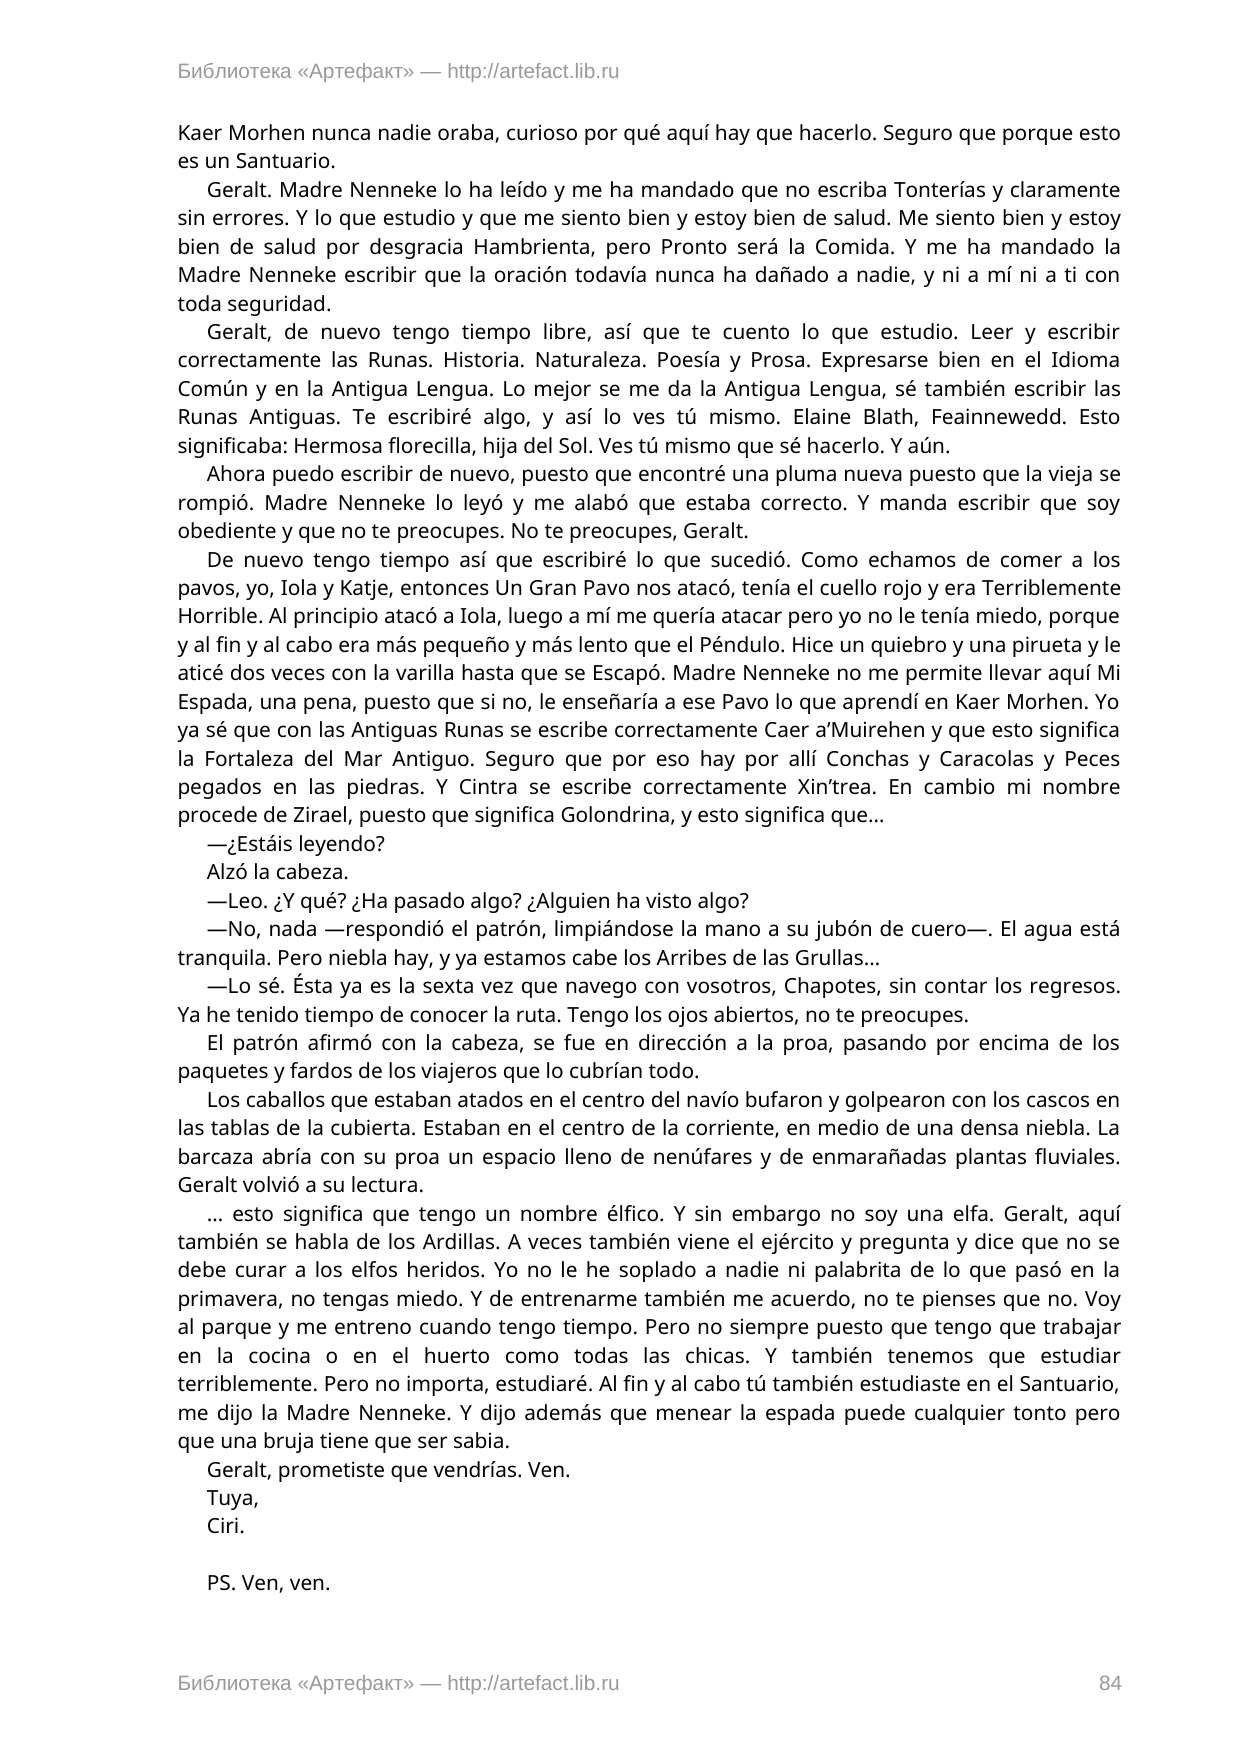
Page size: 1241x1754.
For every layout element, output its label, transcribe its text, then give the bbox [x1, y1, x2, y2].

text PS. Ven, ven. [177, 1568, 1122, 1597]
text Ciri. [177, 1512, 1122, 1540]
text … esto significa que tengo un nombre élfico. Y sin embargo no soy una elfa. Geralt, aquí también se habla de los Ardillas. A veces también viene el ejército y pregunta y dice que no se debe curar a los elfos heridos. Yo no le he soplado a nadie ni palabrita de lo que pasó en la primavera, no tengas miedo. Y de entrenarme también me acuerdo, no te pienses que no. Voy al parque y me entreno cuando tengo tiempo. Pero no siempre puesto que tengo que trabajar en la cocina o en el huerto como todas las chicas. Y también tenemos que estudiar terriblemente. Pero no importa, estudiaré. Al fin y al cabo tú también estudiaste en el Santuario, me dijo la Madre Nenneke. Y dijo además que menear la espada puede cualquier tonto pero que una bruja tiene que ser sabia. [177, 1199, 1122, 1455]
text Ahora puedo escribir de nuevo, puesto que encontré una pluma nueva puesto que la vieja se rompió. Madre Nenneke lo leyó y me alabó que estaba correcto. Y manda escribir que soy obediente y que no te preocupes. No te preocupes, Geralt. [177, 459, 1122, 545]
text Geralt, prometiste que vendrías. Ven. [177, 1455, 1122, 1483]
text —No, nada —respondió el patrón, limpiándose la mano a su jubón de cuero—. El agua está tranquila. Pero niebla hay, y ya estamos cabe los Arribes de las Grullas… [177, 914, 1122, 971]
text Alzó la cabeza. [177, 857, 1122, 886]
text De nuevo tengo tiempo así que escribiré lo que sucedió. Como echamos de comer a los pavos, yo, Iola y Katje, entonces Un Gran Pavo nos atacó, tenía el cuello rojo y era Terriblemente Horrible. Al principio atacó a Iola, luego a mí me quería atacar pero yo no le tenía miedo, porque y al fin y al cabo era más pequeño y más lento que el Péndulo. Hice un quiebro y una pirueta y le aticé dos veces con la varilla hasta que se Escapó. Madre Nenneke no me permite llevar aquí Mi Espada, una pena, puesto que si no, le enseñaría a ese Pavo lo que aprendí en Kaer Morhen. Yo ya sé que con las Antiguas Runas se escribe correctamente Caer a’Muirehen y que esto significa la Fortaleza del Mar Antiguo. Seguro que por eso hay por allí Conchas y Caracolas y Peces pegados en las piedras. Y Cintra se escribe correctamente Xin’trea. En cambio mi nombre procede de Zirael, puesto que significa Golondrina, y esto significa que… [177, 545, 1122, 829]
text El patrón afirmó con la cabeza, se fue en dirección a la proa, pasando por encima de los paquetes y fardos de los viajeros que lo cubrían todo. [177, 1028, 1122, 1085]
text —Lo sé. Ésta ya es la sexta vez que navego con vosotros, Chapotes, sin contar los regresos. Ya he tenido tiempo de conocer la ruta. Tengo los ojos abiertos, no te preocupes. [177, 971, 1122, 1028]
text —¿Estáis leyendo? [177, 829, 1122, 857]
text —Leo. ¿Y qué? ¿Ha pasado algo? ¿Alguien ha visto algo? [177, 886, 1122, 914]
text Geralt. Madre Nenneke lo ha leído y me ha mandado que no escriba Tonterías y claramente sin errores. Y lo que estudio y que me siento bien y estoy bien de salud. Me siento bien y estoy bien de salud por desgracia Hambrienta, pero Pronto será la Comida. Y me ha mandado la Madre Nenneke escribir que la oración todavía nunca ha dañado a nadie, y ni a mí ni a ti con toda seguridad. [177, 175, 1122, 317]
text Geralt, de nuevo tengo tiempo libre, así que te cuento lo que estudio. Leer y escribir correctamente las Runas. Historia. Naturaleza. Poesía y Prosa. Expresarse bien en el Idioma Común y en la Antigua Lengua. Lo mejor se me da la Antigua Lengua, sé también escribir las Runas Antiguas. Te escribiré algo, y así lo ves tú mismo. Elaine Blath, Feainnewedd. Esto significaba: Hermosa florecilla, hija del Sol. Ves tú mismo que sé hacerlo. Y aún. [177, 317, 1122, 459]
text Los caballos que estaban atados en el centro del navío bufaron y golpearon con los cascos en las tablas de la cubierta. Estaban en el centro de la corriente, en medio de una densa niebla. La barcaza abría con su proa un espacio lleno de nenúfares y de enmarañadas plantas fluviales. Geralt volvió a su lectura. [177, 1085, 1122, 1199]
text Tuya, [177, 1483, 1122, 1512]
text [177, 118, 1122, 175]
